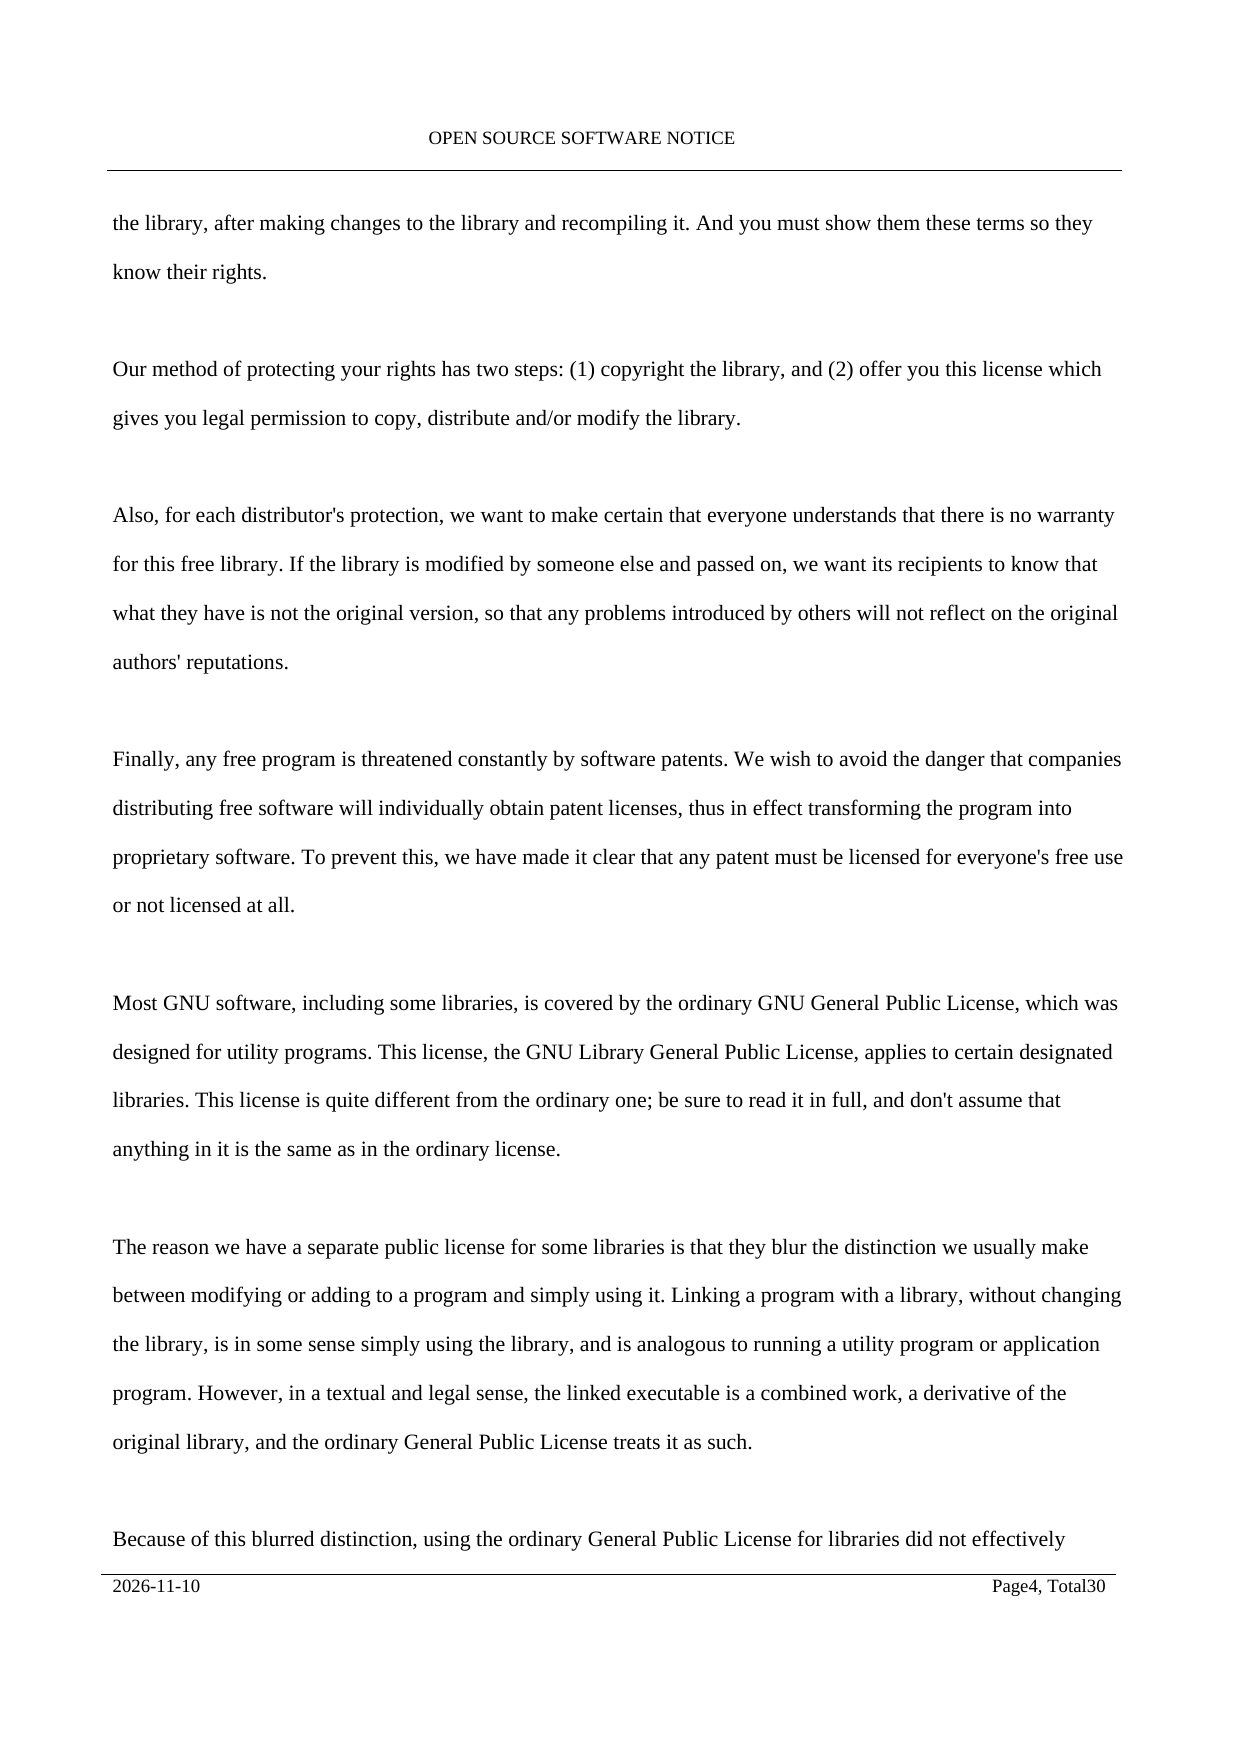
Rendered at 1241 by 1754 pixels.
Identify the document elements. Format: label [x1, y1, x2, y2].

text [112, 206, 1128, 1555]
